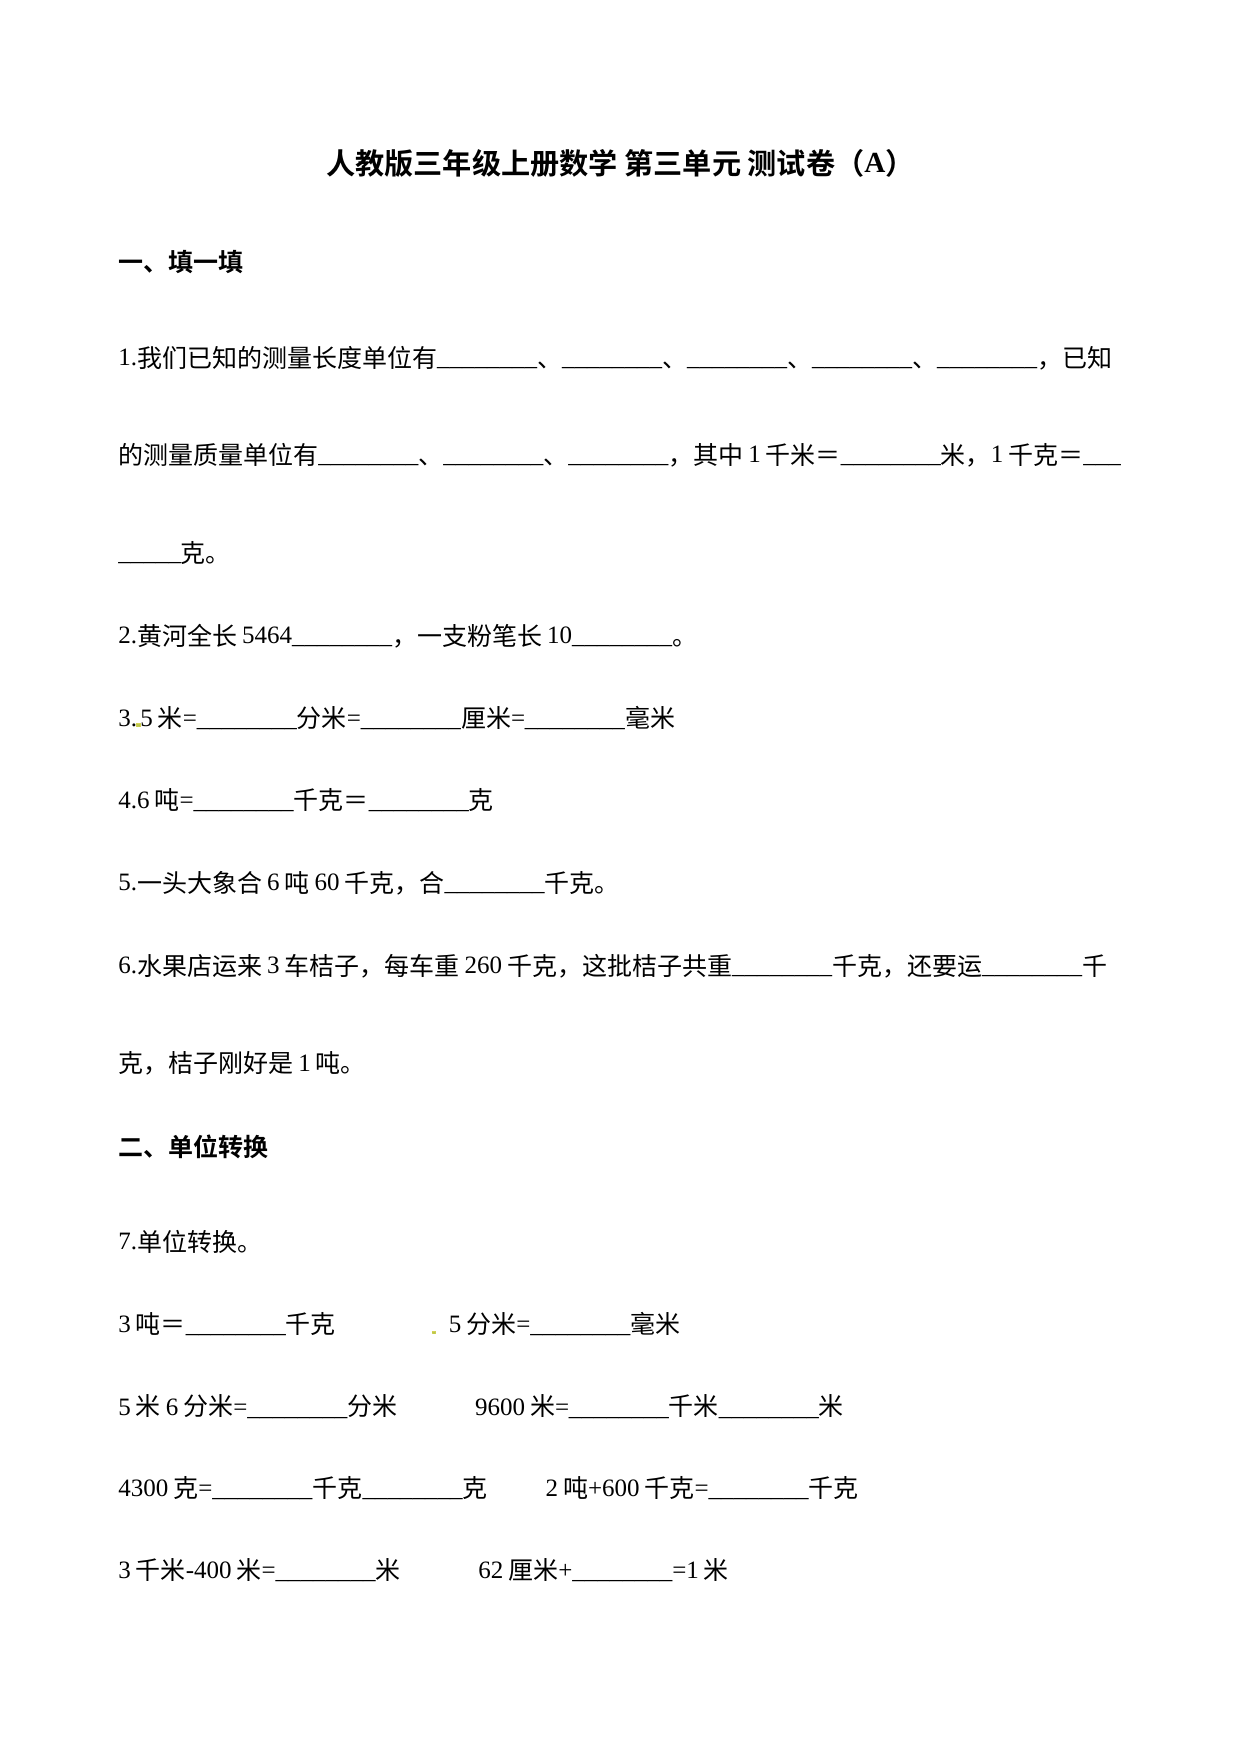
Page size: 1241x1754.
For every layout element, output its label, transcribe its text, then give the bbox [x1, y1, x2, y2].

text 3千米-400米=________米 62厘米+________=1米 [118, 1537, 1122, 1602]
text 1.我们已知的测量长度单位有________、________、________、________、________，已知的测量质量单位有________、________、________，其中1千米＝________米，1千克＝________克。 [118, 324, 1122, 584]
text 6.水果店运来3车桔子，每车重260千克，这批桔子共重________千克，还要运________千克，桔子刚好是1吨。 [118, 932, 1122, 1094]
text 4300克=________千克________克 2吨+600千克=________千克 [118, 1455, 1122, 1520]
text 人教版三年级上册数学 第三单元 测试卷（A） [118, 129, 1122, 194]
text 3吨＝________千克 5分米=________毫米 [118, 1291, 1122, 1356]
text 3.5米=________分米=________厘米=________毫米 [118, 685, 1122, 750]
text 二、单位转换 [118, 1113, 1122, 1178]
text 7.单位转换。 [118, 1208, 1122, 1273]
text 5.一头大象合6吨60千克，合________千克。 [118, 849, 1122, 914]
text 5米6分米=________分米 9600米=________千米________米 [118, 1373, 1122, 1438]
text 4.6吨=________千克＝________克 [118, 767, 1122, 832]
text 一、填一填 [118, 228, 1122, 293]
text 2.黄河全长5464________，一支粉笔长10________。 [118, 602, 1122, 667]
